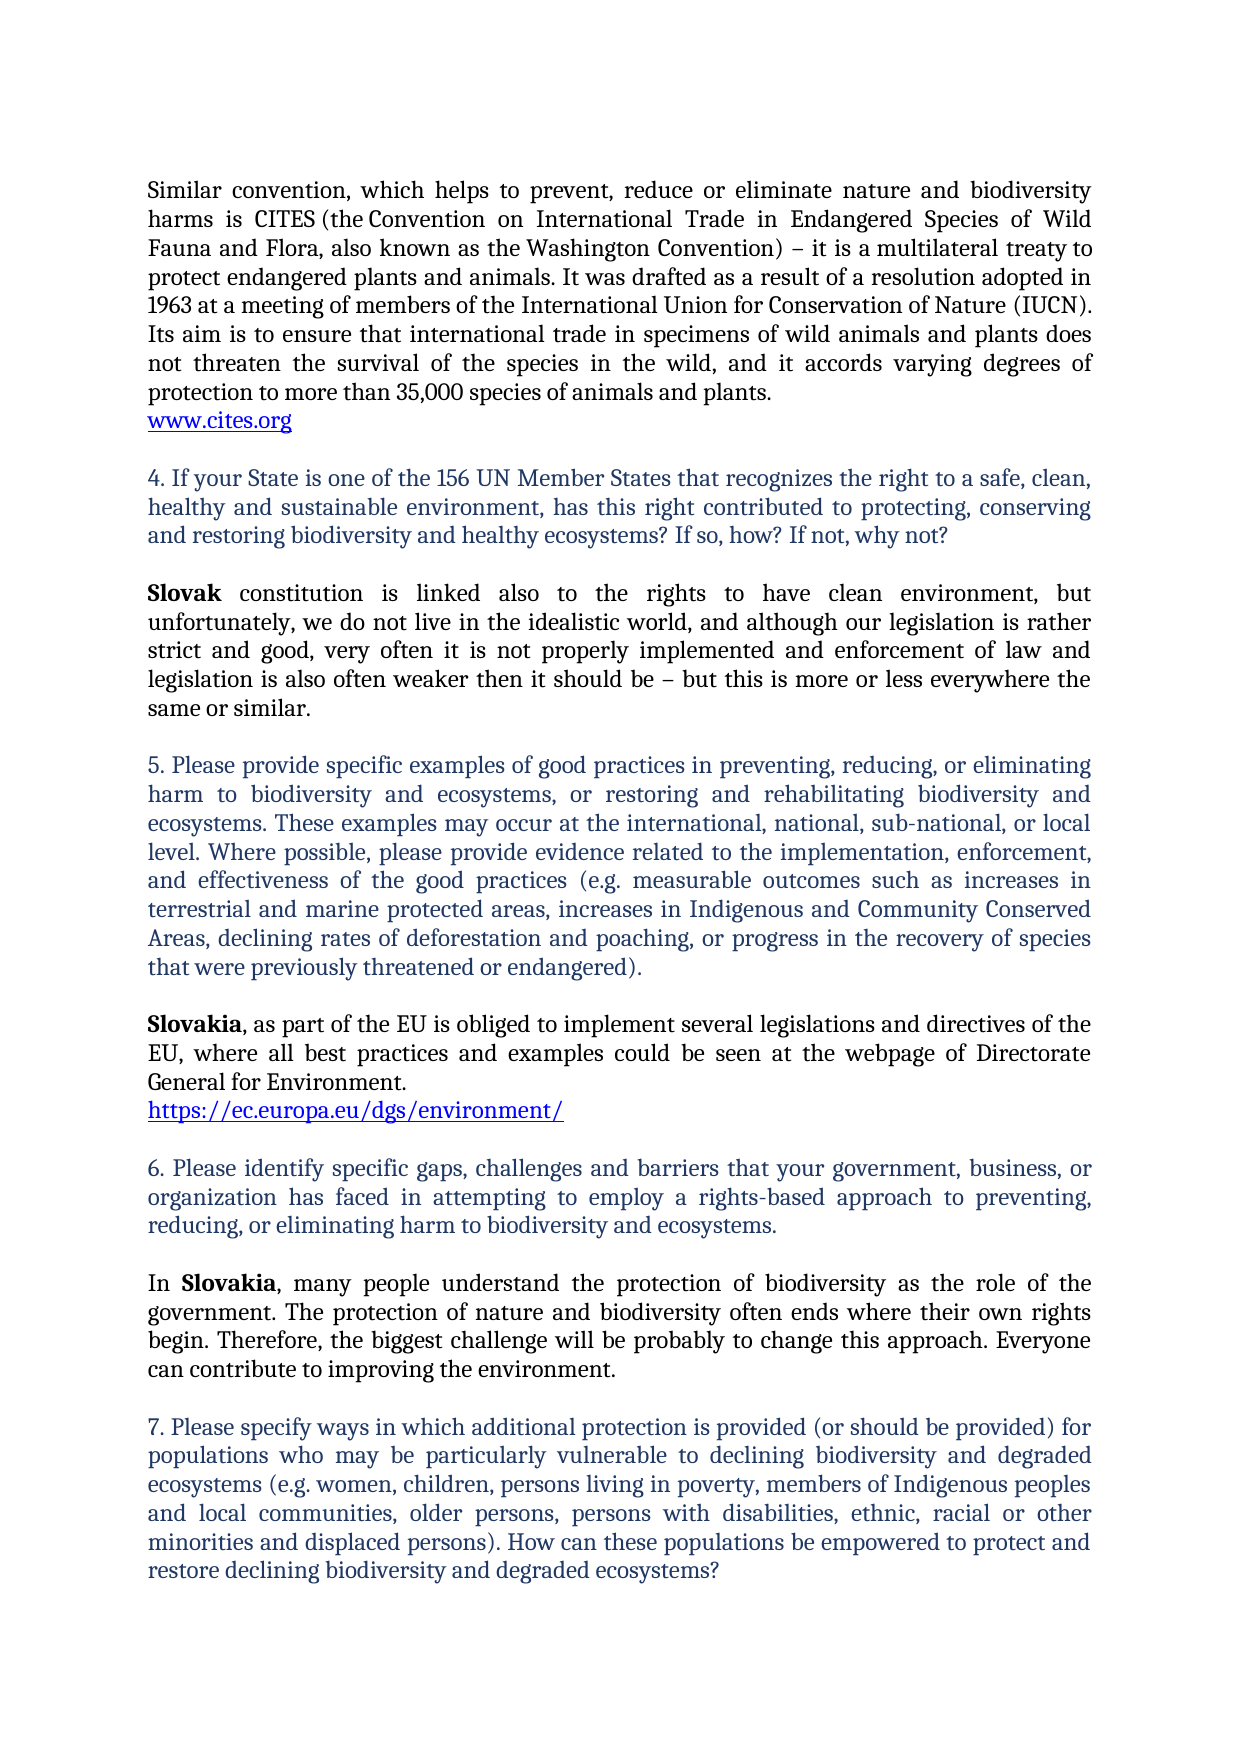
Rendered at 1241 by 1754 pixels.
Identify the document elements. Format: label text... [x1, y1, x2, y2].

text 4. If your State is one of the 156 UN Member States that recognizes the right to a safe, clean, healthy and sustainable environment, has this right contributed to protecting, conserving and restoring biodiversity and healthy ecosystems? If so, how? If not, why not? [148, 464, 1093, 550]
text 6. Please identify specific gaps, challenges and barriers that your government, business, or organization has faced in attempting to employ a rights-based approach to preventing, reducing, or eliminating harm to biodiversity and ecosystems. [148, 1154, 1093, 1240]
text 7. Please specify ways in which additional protection is provided (or should be provided) for populations who may be particularly vulnerable to declining biodiversity and degraded ecosystems (e.g. women, children, persons living in poverty, members of Indigenous peoples and local communities, older persons, persons with disabilities, ethnic, racial or other minorities and displaced persons). How can these populations be empowered to protect and restore declining biodiversity and degraded ecosystems? [148, 1413, 1093, 1585]
text 5. Please provide specific examples of good practices in preventing, reducing, or eliminating harm to biodiversity and ecosystems, or restoring and rehabilitating biodiversity and ecosystems. These examples may occur at the international, national, sub-national, or local level. Where possible, please provide evidence related to the implementation, enforcement, and effectiveness of the good practices (e.g. measurable outcomes such as increases in terrestrial and marine protected areas, increases in Indigenous and Community Conserved Areas, declining rates of deforestation and poaching, or progress in the recovery of species that were previously threatened or endangered). [148, 751, 1093, 981]
text www.cites.org [148, 406, 1093, 435]
text In Slovakia, many people understand the protection of biodiversity as the role of the government. The protection of nature and biodiversity often ends where their own rights begin. Therefore, the biggest challenge will be probably to change this approach. Everyone can contribute to improving the environment. [148, 1269, 1093, 1384]
text https://ec.europa.eu/dgs/environment/ [148, 1096, 1093, 1125]
text Slovak constitution is linked also to the rights to have clean environment, but unfortunately, we do not live in the idealistic world, and although our legislation is rather strict and good, very often it is not properly implemented and enforcement of law and legislation is also often weaker then it should be – but this is more or less everywhere the same or similar. [148, 579, 1093, 723]
text Slovakia, as part of the EU is obliged to implement several legislations and directives of the EU, where all best practices and examples could be seen at the webpage of Directorate General for Environment. [148, 1010, 1093, 1096]
text Similar convention, which helps to prevent, reduce or eliminate nature and biodiversity harms is CITES (the Convention on International Trade in Endangered Species of Wild Fauna and Flora, also known as the Washington Convention) – it is a multilateral treaty to protect endangered plants and animals. It was drafted as a result of a resolution adopted in 1963 at a meeting of members of the International Union for Conservation of Nature (IUCN). Its aim is to ensure that international trade in specimens of wild animals and plants does not threaten the survival of the species in the wild, and it accords varying degrees of protection to more than 35,000 species of animals and plants. [148, 176, 1093, 406]
